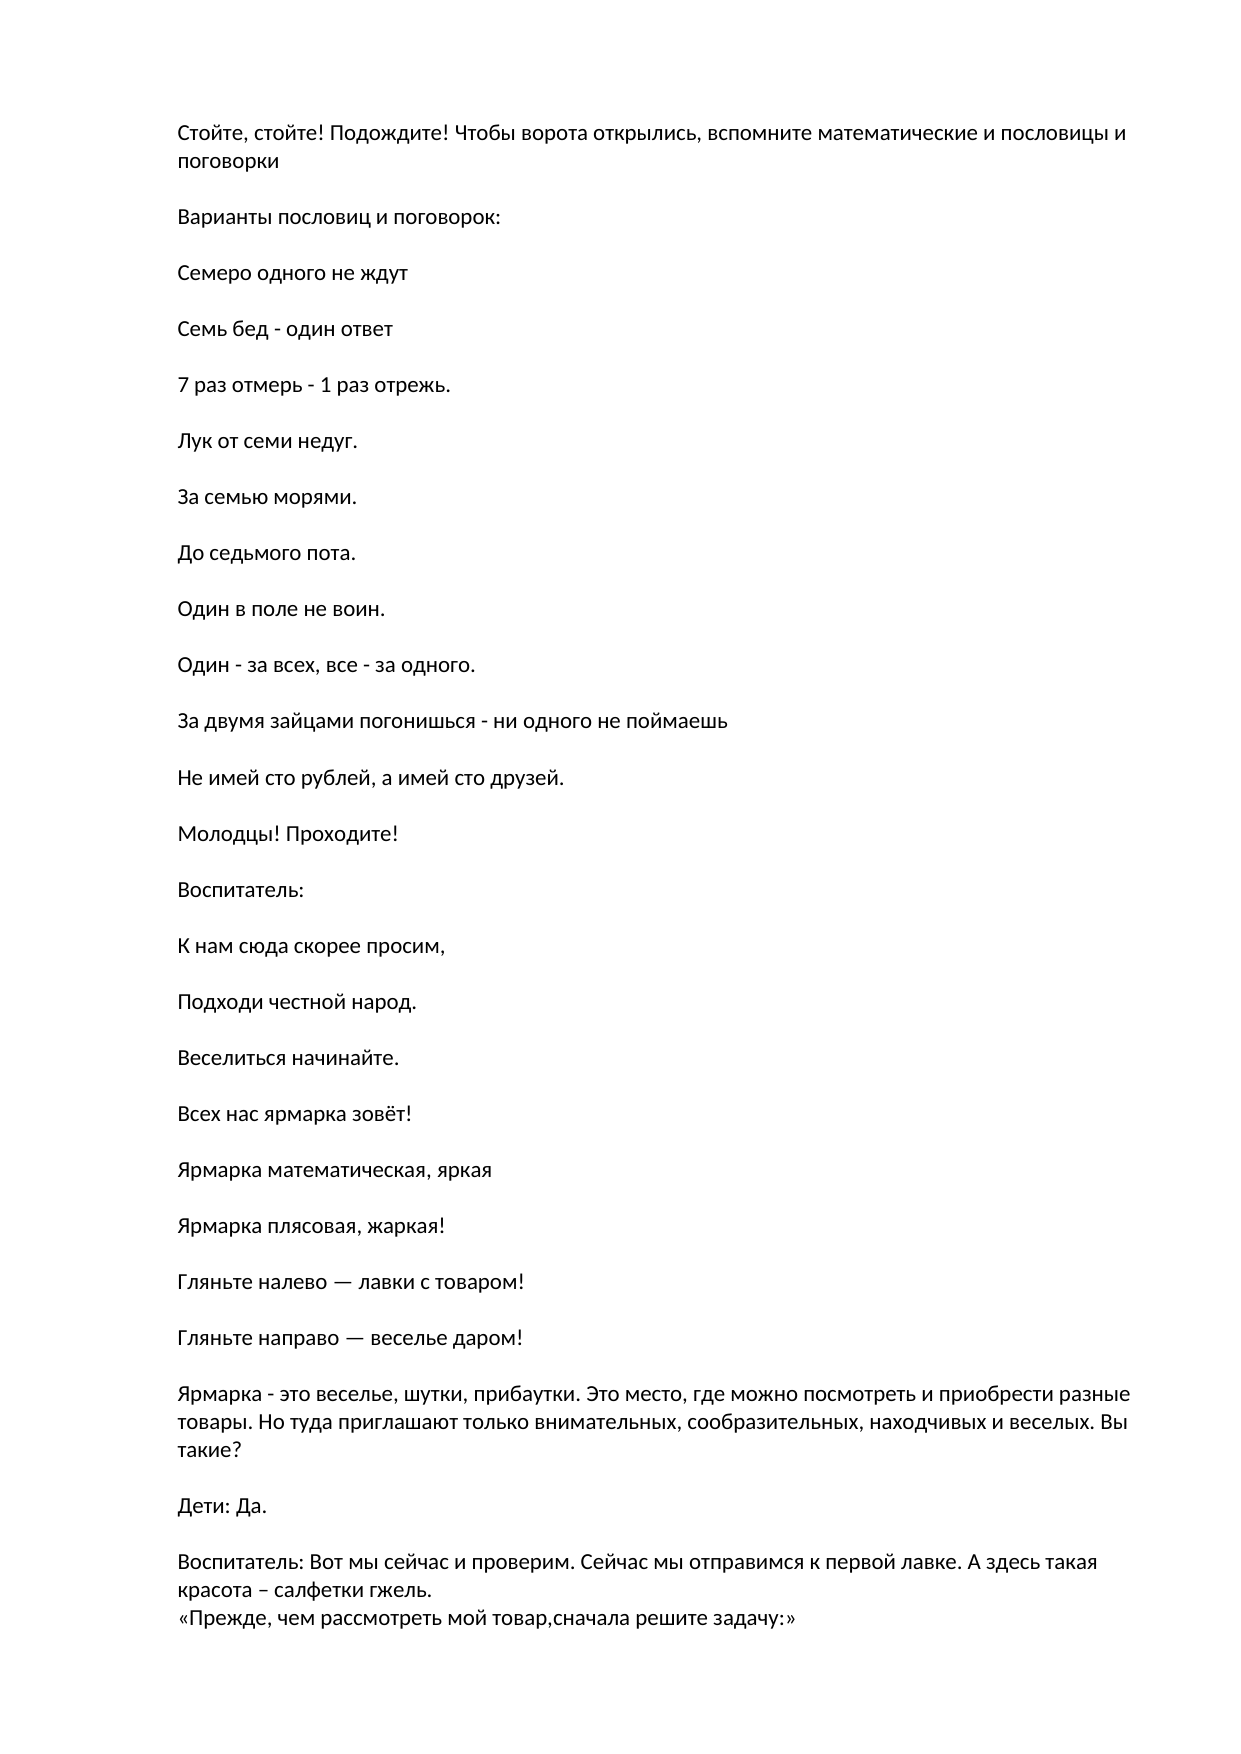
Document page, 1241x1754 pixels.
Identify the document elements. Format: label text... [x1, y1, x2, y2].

text К нам сюда скорее просим, [177, 931, 1152, 959]
text Варианты пословиц и поговорок: [177, 202, 1152, 230]
text «Прежде, чем рассмотреть мой товар,сначала решите задачу:» [177, 1603, 1152, 1631]
text Ярмарка - это веселье, шутки, прибаутки. Это место, где можно посмотреть и приобрести разные товары. Но туда приглашают только внимательных, сообразительных, находчивых и веселых. Вы такие? [177, 1379, 1152, 1463]
text Молодцы! Проходите! [177, 819, 1152, 847]
text Гляньте направо — веселье даром! [177, 1323, 1152, 1351]
text Воспитатель: Вот мы сейчас и проверим. Сейчас мы отправимся к первой лавке. А здесь такая красота – салфетки гжель. [177, 1547, 1152, 1603]
text Семеро одного не ждут [177, 258, 1152, 286]
text Ярмарка математическая, яркая [177, 1155, 1152, 1183]
text Всех нас ярмарка зовёт! [177, 1099, 1152, 1127]
text Семь бед - один ответ [177, 314, 1152, 342]
text Стойте, стойте! Подождите! Чтобы ворота открылись, вспомните математические и пословицы и поговорки [177, 118, 1152, 174]
text Гляньте налево — лавки с товаром! [177, 1267, 1152, 1295]
text Не имей сто рублей, а имей сто друзей. [177, 763, 1152, 791]
text Один в поле не воин. [177, 594, 1152, 622]
text За двумя зайцами погонишься - ни одного не поймаешь [177, 707, 1152, 734]
text Один - за всех, все - за одного. [177, 651, 1152, 678]
text За семью морями. [177, 482, 1152, 510]
text Веселиться начинайте. [177, 1043, 1152, 1071]
text Подходи честной народ. [177, 987, 1152, 1015]
text Дети: Да. [177, 1491, 1152, 1519]
text До седьмого пота. [177, 538, 1152, 566]
text Лук от семи недуг. [177, 426, 1152, 454]
text Воспитатель: [177, 875, 1152, 903]
text Ярмарка плясовая, жаркая! [177, 1211, 1152, 1239]
text 7 раз отмерь - 1 раз отрежь. [177, 370, 1152, 398]
